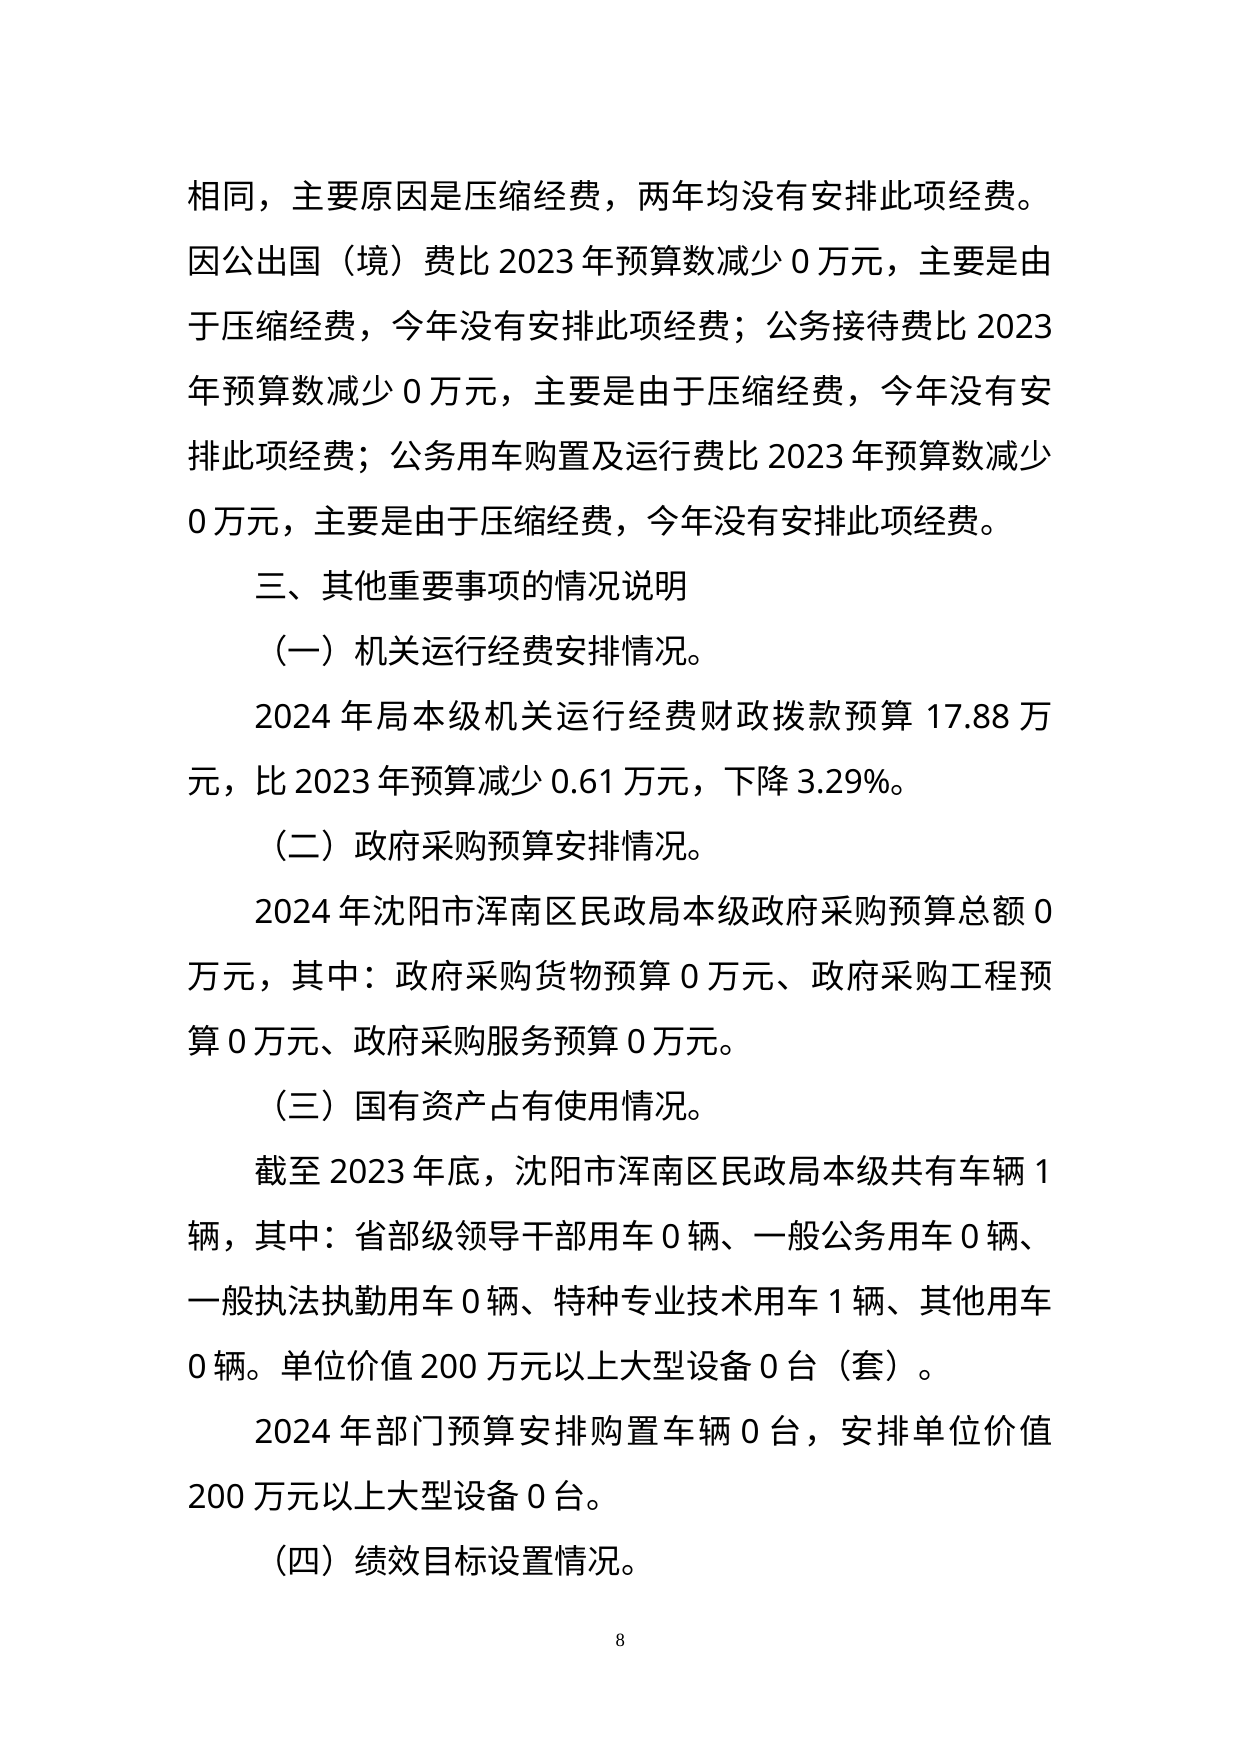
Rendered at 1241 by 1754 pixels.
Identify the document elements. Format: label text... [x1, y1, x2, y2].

text 三、其他重要事项的情况说明 [187, 552, 1053, 617]
text 2024年局本级机关运行经费财政拨款预算17.88万元，比2023年预算减少0.61万元，下降3.29%。 [187, 682, 1053, 812]
text 2024年部门预算安排购置车辆0台，安排单位价值200 万元以上大型设备0台。 [187, 1397, 1053, 1527]
text （四）绩效目标设置情况。 [187, 1527, 1053, 1592]
text （一）机关运行经费安排情况。 [187, 617, 1053, 682]
text 截至2023年底，沈阳市浑南区民政局本级共有车辆1辆，其中：省部级领导干部用车0辆、一般公务用车0辆、一般执法执勤用车0辆、特种专业技术用车1辆、其他用车0辆。单位价值200 万元以上大型设备0台（套）。 [187, 1137, 1053, 1397]
text 2024年沈阳市浑南区民政局本级政府采购预算总额0万元，其中：政府采购货物预算0万元、政府采购工程预算0万元、政府采购服务预算0万元。 [187, 877, 1053, 1072]
text （二）政府采购预算安排情况。 [187, 812, 1053, 877]
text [187, 162, 1053, 552]
text （三）国有资产占有使用情况。 [187, 1072, 1053, 1137]
